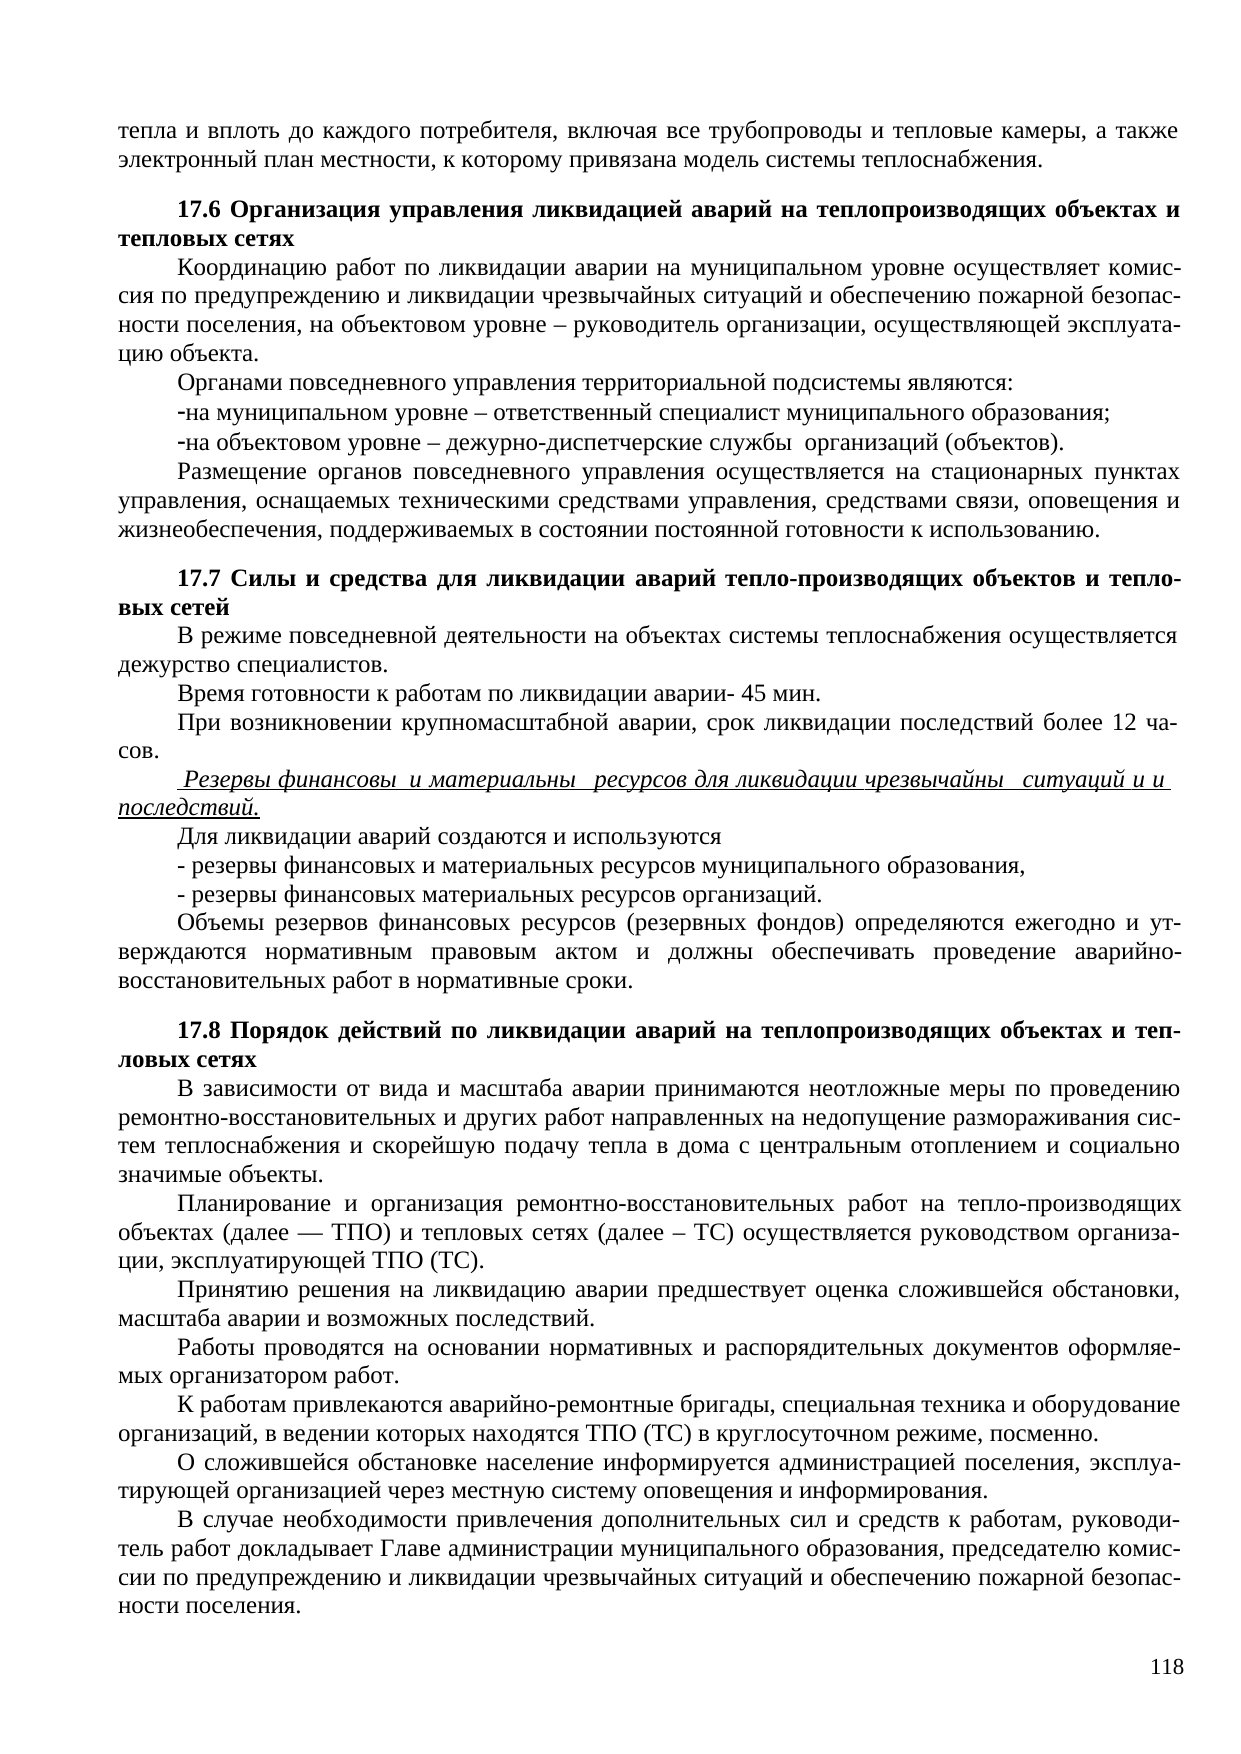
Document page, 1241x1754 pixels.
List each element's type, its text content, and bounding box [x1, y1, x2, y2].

text К работам привлекаются аварийно-ремонтные бригады, специальная техника и оборудование организаций, в ведении которых находятся ТПО (ТС) в круглосуточном режиме, посменно. [118, 1389, 1181, 1447]
text тепла и вплоть до каждого потребителя, включая все трубопроводы и тепловые камеры, а также электронный план местности, к которому привязана модель системы теплоснабжения. [118, 115, 1205, 173]
text Работы проводятся на основании нормативных и распорядительных документов оформляе- мых организатором работ. [118, 1332, 1181, 1389]
list резервы финансовых материальных ресурсов организаций. [177, 879, 1205, 907]
text Резервы финансовы и материальны ресурсов для ликвидации чрезвычайны ситуаций и и [177, 764, 1205, 792]
text О сложившейся обстановке население информируется администрацией поселения, эксплуа- тирующей организацией через местную систему оповещения и информирования. [118, 1447, 1182, 1504]
text на муниципальном уровне – ответственный специалист муниципального образования; [177, 396, 1205, 426]
text последствий. [118, 792, 1205, 821]
subtitle Силы и средства для ликвидации аварий тепло-производящих объектов и тепло- вых сетей [118, 564, 1182, 620]
text Для ликвидации аварий создаются и используются [177, 821, 1205, 850]
text Объемы резервов финансовых ресурсов (резервных фондов) определяются ежегодно и ут- верждаются нормативным правовым актом и должны обеспечивать проведение аварийно- восстановительных работ в нормативные сроки. [118, 907, 1182, 994]
subtitle Порядок действий по ликвидации аварий на теплопроизводящих объектах и теп- ловых сетях [118, 1015, 1182, 1073]
text сов. [118, 735, 1205, 764]
text В случае необходимости привлечения дополнительных сил и средств к работам, руководи- тель работ докладывает Главе администрации муниципального образования, председателю комис- сии по предупреждению и ликвидации чрезвычайных ситуаций и обеспечению пожарной безопас- ности поселения. [118, 1504, 1182, 1619]
text на объектовом уровне – дежурно-диспетчерские службы организаций (объектов). [177, 426, 1205, 456]
text Принятию решения на ликвидацию аварии предшествует оценка сложившейся обстановки, масштаба аварии и возможных последствий. [118, 1274, 1181, 1332]
list резервы финансовых и материальных ресурсов муниципального образования, [177, 850, 1205, 879]
text Размещение органов повседневного управления осуществляется на стационарных пунктах управления, оснащаемых техническими средствами управления, средствами связи, оповещения и жизнеобеспечения, поддерживаемых в состоянии постоянной готовности к использованию. [118, 456, 1181, 543]
text Координацию работ по ликвидации аварии на муниципальном уровне осуществляет комис- сия по предупреждению и ликвидации чрезвычайных ситуаций и обеспечению пожарной безопас- ности поселения, на объектовом уровне – руководитель организации, осуществляющей эксплуата- цию объекта. [118, 252, 1182, 367]
text При возникновении крупномасштабной аварии, срок ликвидации последствий более 12 ча- [177, 707, 1205, 735]
text В зависимости от вида и масштаба аварии принимаются неотложные меры по проведению ремонтно-восстановительных и других работ направленных на недопущение размораживания сис- тем теплоснабжения и скорейшую подачу тепла в дома с центральным отоплением и социально значимые объекты. [118, 1073, 1182, 1188]
text Планирование и организация ремонтно-восстановительных работ на тепло-производящих объектах (далее — ТПО) и тепловых сетях (далее – ТС) осуществляется руководством организа- ции, эксплуатирующей ТПО (ТС). [118, 1188, 1182, 1274]
subtitle Организация управления ликвидацией аварий на теплопроизводящих объектах и тепловых сетях [118, 194, 1181, 252]
text Органами повседневного управления территориальной подсистемы являются: [177, 367, 1205, 396]
text Время готовности к работам по ликвидации аварии- 45 мин. [177, 678, 1205, 707]
text В режиме повседневной деятельности на объектах системы теплоснабжения осуществляется дежурство специалистов. [118, 620, 1205, 678]
